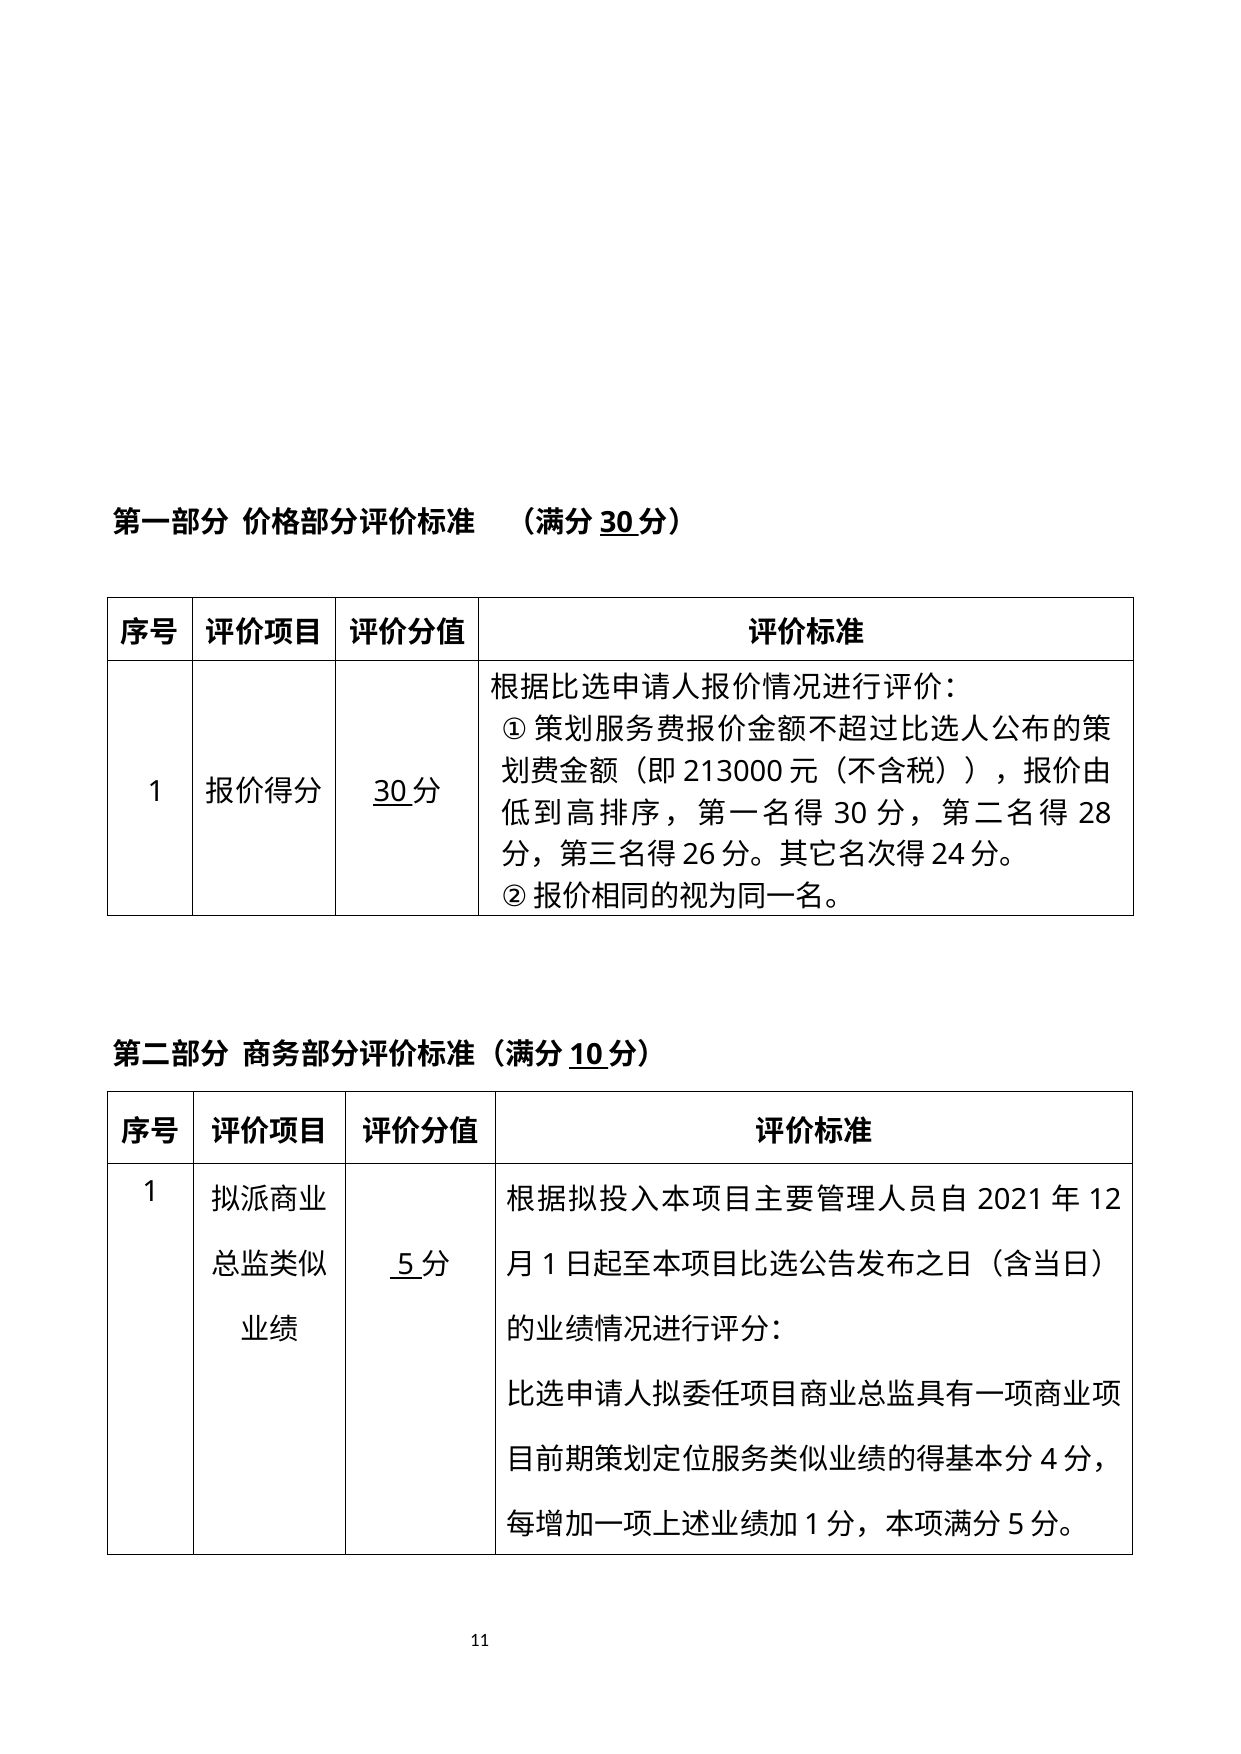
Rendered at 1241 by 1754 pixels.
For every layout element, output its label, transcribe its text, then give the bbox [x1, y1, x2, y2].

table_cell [496, 1164, 1132, 1554]
table_cell 1 [108, 661, 192, 915]
table_cell 30分 [336, 661, 478, 915]
table_header 评价分值 [336, 598, 478, 659]
table_header 评价分值 [346, 1092, 495, 1163]
table_cell 5 分 [346, 1164, 495, 1554]
title 第二部分 商务部分评价标准（满分10分） [112, 1019, 1128, 1084]
table_header 序号 [108, 598, 192, 659]
table_header 评价标准 [496, 1092, 1132, 1163]
table_cell 1 [108, 1164, 193, 1554]
title 第一部分 价格部分评价标准 （满分30分） [112, 487, 1128, 552]
table_header 评价标准 [479, 598, 1133, 659]
table_cell 根据比选申请人报价情况进行评价： ①策划服务费报价金额不超过比选人公布的策划费金额（即213000元（不含税）），报价由低到高排序，第一名得30分，第二名得28分，第三名得26分。其它名次得24分。 ②报价相同的视为同一名。 [479, 661, 1133, 915]
table_header 评价项目 [194, 1092, 345, 1163]
table_header 序号 [108, 1092, 193, 1163]
table_cell 拟派商业总监类似业绩 [194, 1164, 345, 1554]
table_header 评价项目 [193, 598, 335, 659]
table_cell 报价得分 [193, 661, 335, 915]
